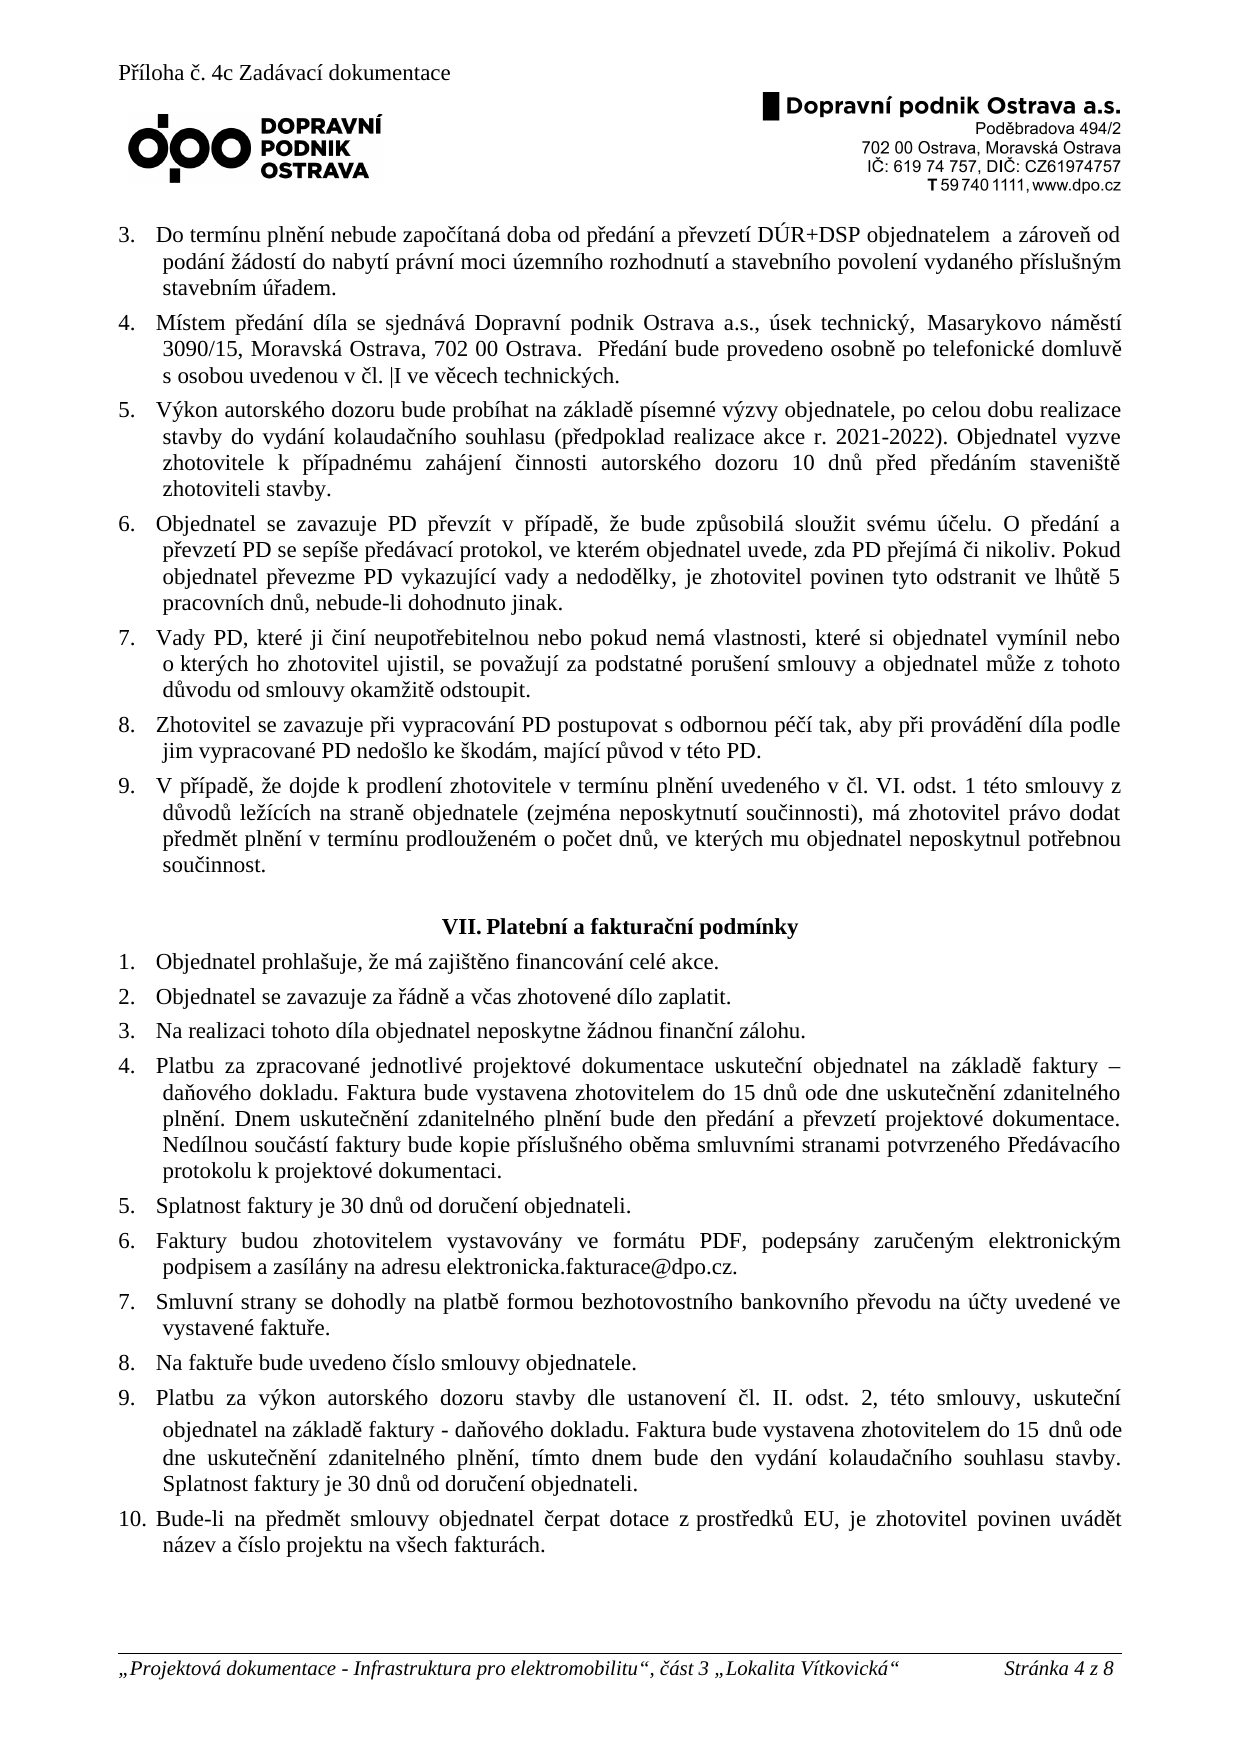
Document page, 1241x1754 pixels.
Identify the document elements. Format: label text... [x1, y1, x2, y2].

subtitle Faktury budou zhotovitelem vystavovány ve formátu PDF, podepsány zaručeným elektronickým podpisem a zasílány na adresu elektronicka.fakturace@dpo.cz. [118, 1227, 1122, 1280]
subtitle Na realizaci tohoto díla objednatel neposkytne žádnou finanční zálohu. [118, 1017, 1122, 1044]
subtitle Splatnost faktury je 30 dnů od doručení objednateli. [118, 1192, 1122, 1219]
subtitle Smluvní strany se dohodly na platbě formou bezhotovostního bankovního převodu na účty uvedené ve vystavené faktuře. [118, 1288, 1122, 1341]
subtitle Bude-li na předmět smlouvy objednatel čerpat dotace z prostředků EU, je zhotovitel povinen uvádět název a číslo projektu na všech fakturách. [118, 1505, 1122, 1557]
subtitle Platbu za výkon autorského dozoru stavby dle ustanovení čl. II. odst. 2, této smlouvy, uskuteční objednatel na základě faktury - daňového dokladu. Faktura bude vystavena zhotovitelem do 15 dnů ode dne uskutečnění zdanitelného plnění, tímto dnem bude den vydání kolaudačního souhlasu stavby. Splatnost faktury je 30 dnů od doručení objednateli. [118, 1384, 1122, 1496]
subtitle Na faktuře bude uvedeno číslo smlouvy objednatele. [118, 1349, 1122, 1375]
picture [128, 114, 383, 183]
subtitle Vady PD, které ji činí neupotřebitelnou nebo pokud nemá vlastnosti, které si objednatel vymínil nebo o kterých ho zhotovitel ujistil, se považují za podstatné porušení smlouvy a objednatel může z tohoto důvodu od smlouvy okamžitě odstoupit. [118, 624, 1122, 703]
subtitle V případě, že dojde k prodlení zhotovitele v termínu plnění uvedeného v čl. VI. odst. 1 této smlouvy z důvodů ležících na straně objednatele (zejména neposkytnutí součinnosti), má zhotovitel právo dodat předmět plnění v termínu prodlouženém o počet dnů, ve kterých mu objednatel neposkytnul potřebnou součinnost. [118, 772, 1122, 878]
subtitle Objednatel se zavazuje za řádně a včas zhotovené dílo zaplatit. [118, 983, 1122, 1009]
picture [762, 92, 1121, 194]
subtitle Místem předání díla se sjednává Dopravní podnik Ostrava a.s., úsek technický, Masarykovo náměstí 3090/15, Moravská Ostrava, 702 00 Ostrava. Předání bude provedeno osobně po telefonické domluvě s osobou uvedenou v čl. |I ve věcech technických. [118, 309, 1122, 388]
subtitle Do termínu plnění nebude započítaná doba od předání a převzetí DÚR+DSP objednatelem a zároveň od podání žádostí do nabytí právní moci územního rozhodnutí a stavebního povolení vydaného příslušným stavebním úřadem. [118, 222, 1122, 301]
subtitle Výkon autorského dozoru bude probíhat na základě písemné výzvy objednatele, po celou dobu realizace stavby do vydání kolaudačního souhlasu (předpoklad realizace akce r. 2021-2022). Objednatel vyzve zhotovitele k případnému zahájení činnosti autorského dozoru 10 dnů před předáním staveniště zhotoviteli stavby. [118, 396, 1122, 502]
subtitle Zhotovitel se zavazuje při vypracování PD postupovat s odbornou péčí tak, aby při provádění díla podle jim vypracované PD nedošlo ke škodám, mající původ v této PD. [118, 711, 1122, 764]
subtitle Objednatel se zavazuje PD převzít v případě, že bude způsobilá sloužit svému účelu. O předání a převzetí PD se sepíše předávací protokol, ve kterém objednatel uvede, zda PD přejímá či nikoliv. Pokud objednatel převezme PD vykazující vady a nedodělky, je zhotovitel povinen tyto odstranit ve lhůtě 5 pracovních dnů, nebude-li dohodnuto jinak. [118, 510, 1122, 616]
subtitle Objednatel prohlašuje, že má zajištěno financování celé akce. [118, 948, 1122, 974]
subtitle Platbu za zpracované jednotlivé projektové dokumentace uskuteční objednatel na základě faktury – daňového dokladu. Faktura bude vystavena zhotovitelem do 15 dnů ode dne uskutečnění zdanitelného plnění. Dnem uskutečnění zdanitelného plnění bude den předání a převzetí projektové dokumentace. Nedílnou součástí faktury bude kopie příslušného oběma smluvními stranami potvrzeného Předávacího protokolu k projektové dokumentaci. [118, 1052, 1122, 1184]
list Platební a fakturační podmínky [118, 913, 1122, 940]
